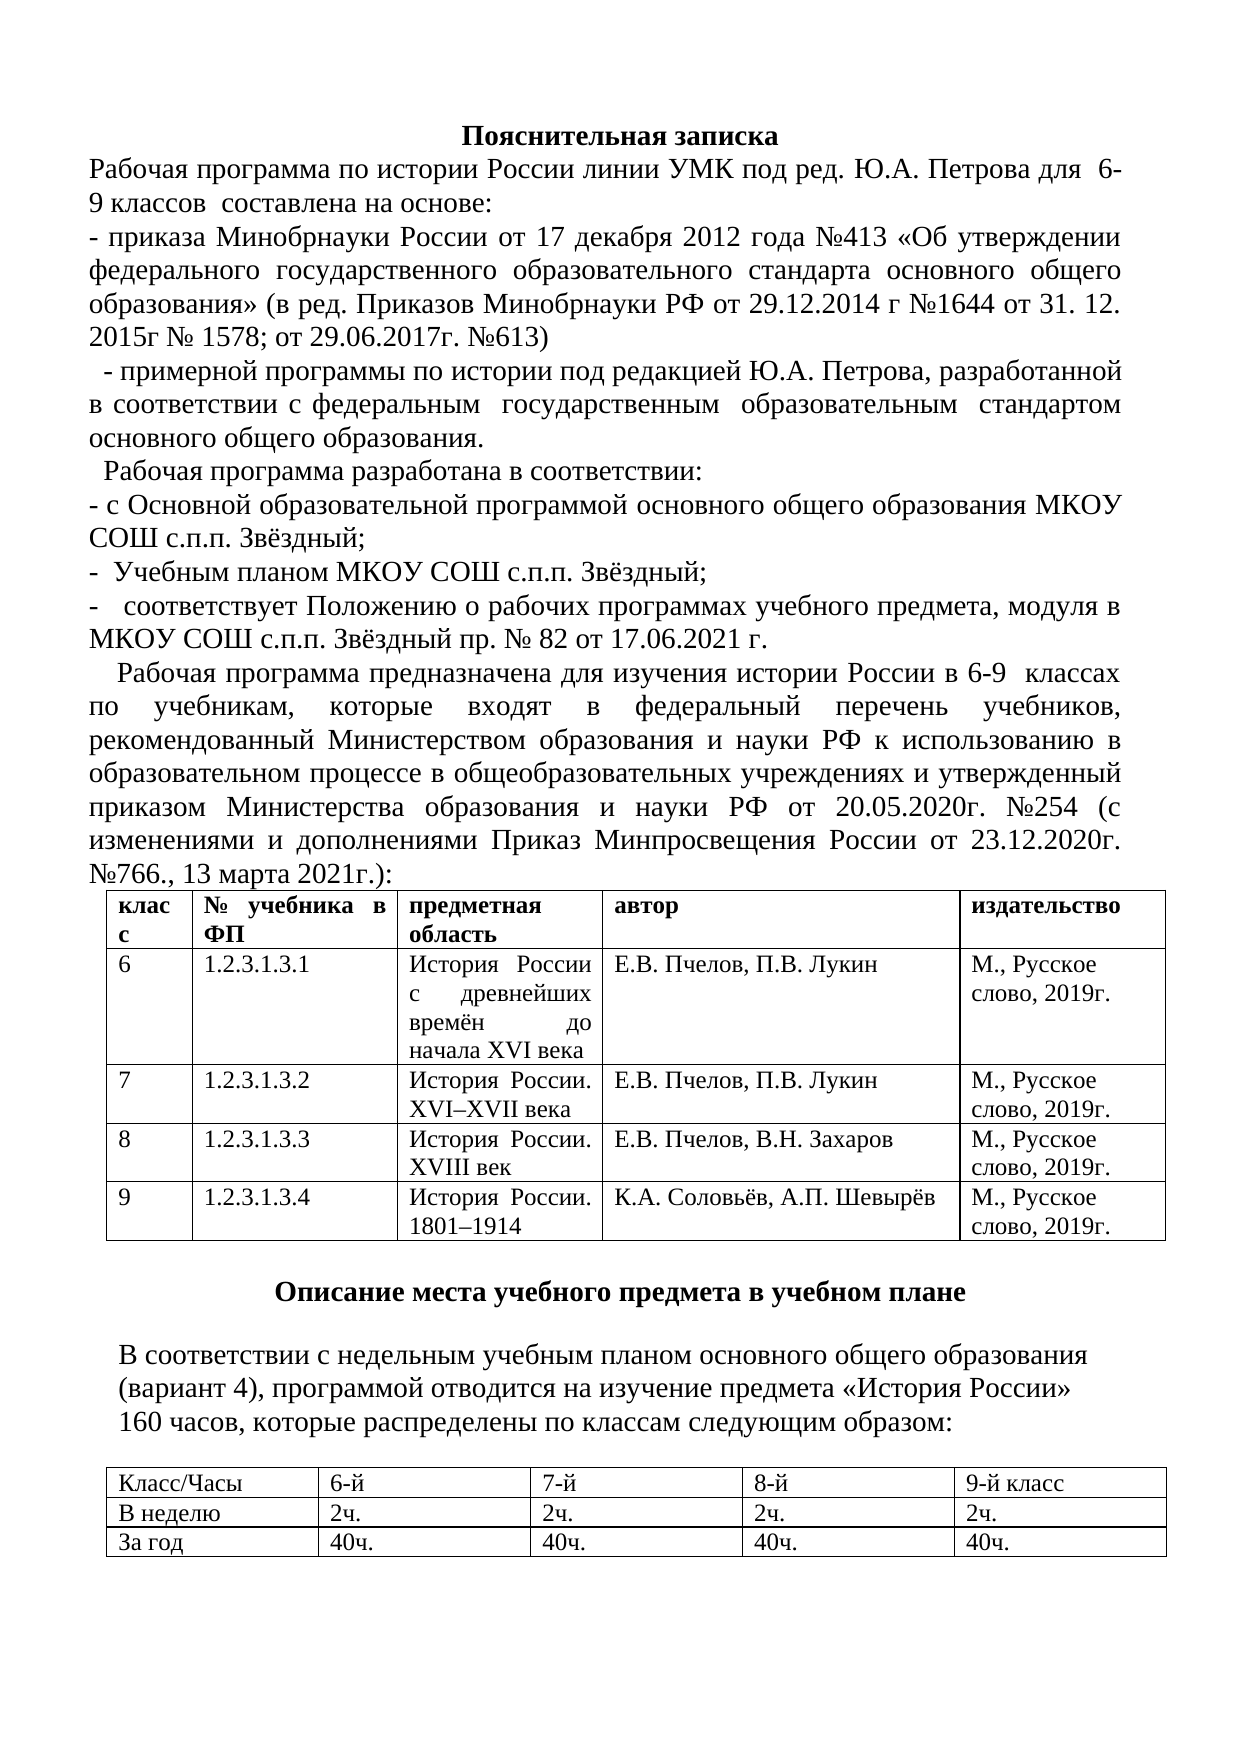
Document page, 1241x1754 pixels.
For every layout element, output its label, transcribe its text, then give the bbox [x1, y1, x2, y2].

table_header № учебника в ФП [193, 891, 397, 948]
table_cell История России. XVI–XVII века [398, 1065, 602, 1123]
text - примерной программы по истории под редакцией Ю.А. Петрова, разработанной в соответствии с федеральным государственным образовательным стандартом основного общего образования. [88, 353, 1122, 453]
table_cell 40ч. [743, 1528, 954, 1556]
table_cell 40ч. [531, 1528, 742, 1556]
table_cell 2ч. [955, 1498, 1166, 1526]
text Рабочая программа предназначена для изучения истории России в 6-9 классах по учебникам, которые входят в федеральный перечень учебников, рекомендованный Министерством образования и науки РФ к использованию в образовательном процессе в общеобразовательных учреждениях и утвержденный приказом Министерства образования и науки РФ от 20.05.2020г. №254 (с изменениями и дополнениями Приказ Минпросвещения России от 23.12.2020г. №766., 13 марта 2021г.): [88, 655, 1122, 889]
table_cell 1.2.3.1.3.4 [193, 1182, 397, 1240]
table_cell М., Русское слово, 2019г. [961, 1182, 1165, 1240]
text Рабочая программа разработана в соответствии: [88, 453, 1122, 487]
text - приказа Минобрнауки России от 17 декабря 2012 года №413 «Об утверждении федерального государственного образовательного стандарта основного общего образования» (в ред. Приказов Минобрнауки РФ от 29.12.2014 г №1644 от 31. 12. 2015г № 1578; от 29.06.2017г. №613) [88, 219, 1122, 353]
table_cell История России. XVIII век [398, 1124, 602, 1181]
table_cell 9 [107, 1182, 192, 1240]
table_cell М., Русское слово, 2019г. [961, 1065, 1165, 1123]
table_cell 8 [107, 1124, 192, 1181]
table_header 8-й [743, 1468, 954, 1497]
table_cell 1.2.3.1.3.1 [193, 949, 397, 1064]
table_cell 7 [107, 1065, 192, 1123]
table_cell Е.В. Пчелов, В.Н. Захаров [603, 1124, 959, 1181]
table_cell 6 [107, 949, 192, 1064]
table_cell 1.2.3.1.3.2 [193, 1065, 397, 1123]
text Пояснительная записка [118, 118, 1122, 152]
table_cell 40ч. [955, 1528, 1166, 1556]
table_header предметная область [398, 891, 602, 948]
table_cell Е.В. Пчелов, П.В. Лукин [603, 949, 959, 1064]
table_cell М., Русское слово, 2019г. [961, 1124, 1165, 1181]
table_cell В неделю [107, 1498, 318, 1526]
text В соответствии с недельным учебным планом основного общего образования (вариант 4), программой отводится на изучение предмета «История России» 160 часов, которые распределены по классам следующим образом: [118, 1337, 1122, 1438]
text - Учебным планом МКОУ СОШ с.п.п. Звёздный; [88, 554, 1122, 588]
table_cell История России. 1801–1914 [398, 1182, 602, 1240]
table_cell Е.В. Пчелов, П.В. Лукин [603, 1065, 959, 1123]
text - с Основной образовательной программой основного общего образования МКОУ СОШ с.п.п. Звёздный; [88, 487, 1122, 554]
text - соответствует Положению о рабочих программах учебного предмета, модуля в МКОУ СОШ с.п.п. Звёздный пр. № 82 от 17.06.2021 г. [88, 588, 1122, 655]
table_header издательство [961, 891, 1165, 948]
table_header класс [107, 891, 192, 948]
table_header 7-й [531, 1468, 742, 1497]
table_cell 40ч. [319, 1528, 530, 1556]
table_cell 1.2.3.1.3.3 [193, 1124, 397, 1181]
table_cell 2ч. [743, 1498, 954, 1526]
text Описание места учебного предмета в учебном плане [118, 1274, 1122, 1308]
table_cell 2ч. [531, 1498, 742, 1526]
table_header 6-й [319, 1468, 530, 1497]
table_header автор [603, 891, 959, 948]
text Рабочая программа по истории России линии УМК под ред. Ю.А. Петрова для 6-9 классов составлена на основе: [88, 152, 1122, 219]
table_cell 2ч. [319, 1498, 530, 1526]
table_cell История России с древнейших времён до начала XVI века [398, 949, 602, 1064]
table_header Класс/Часы [107, 1468, 318, 1497]
table_cell За год [107, 1528, 318, 1556]
table_cell К.А. Соловьёв, А.П. Шевырёв [603, 1182, 959, 1240]
table_cell М., Русское слово, 2019г. [961, 949, 1165, 1064]
table_header 9-й класс [955, 1468, 1166, 1497]
